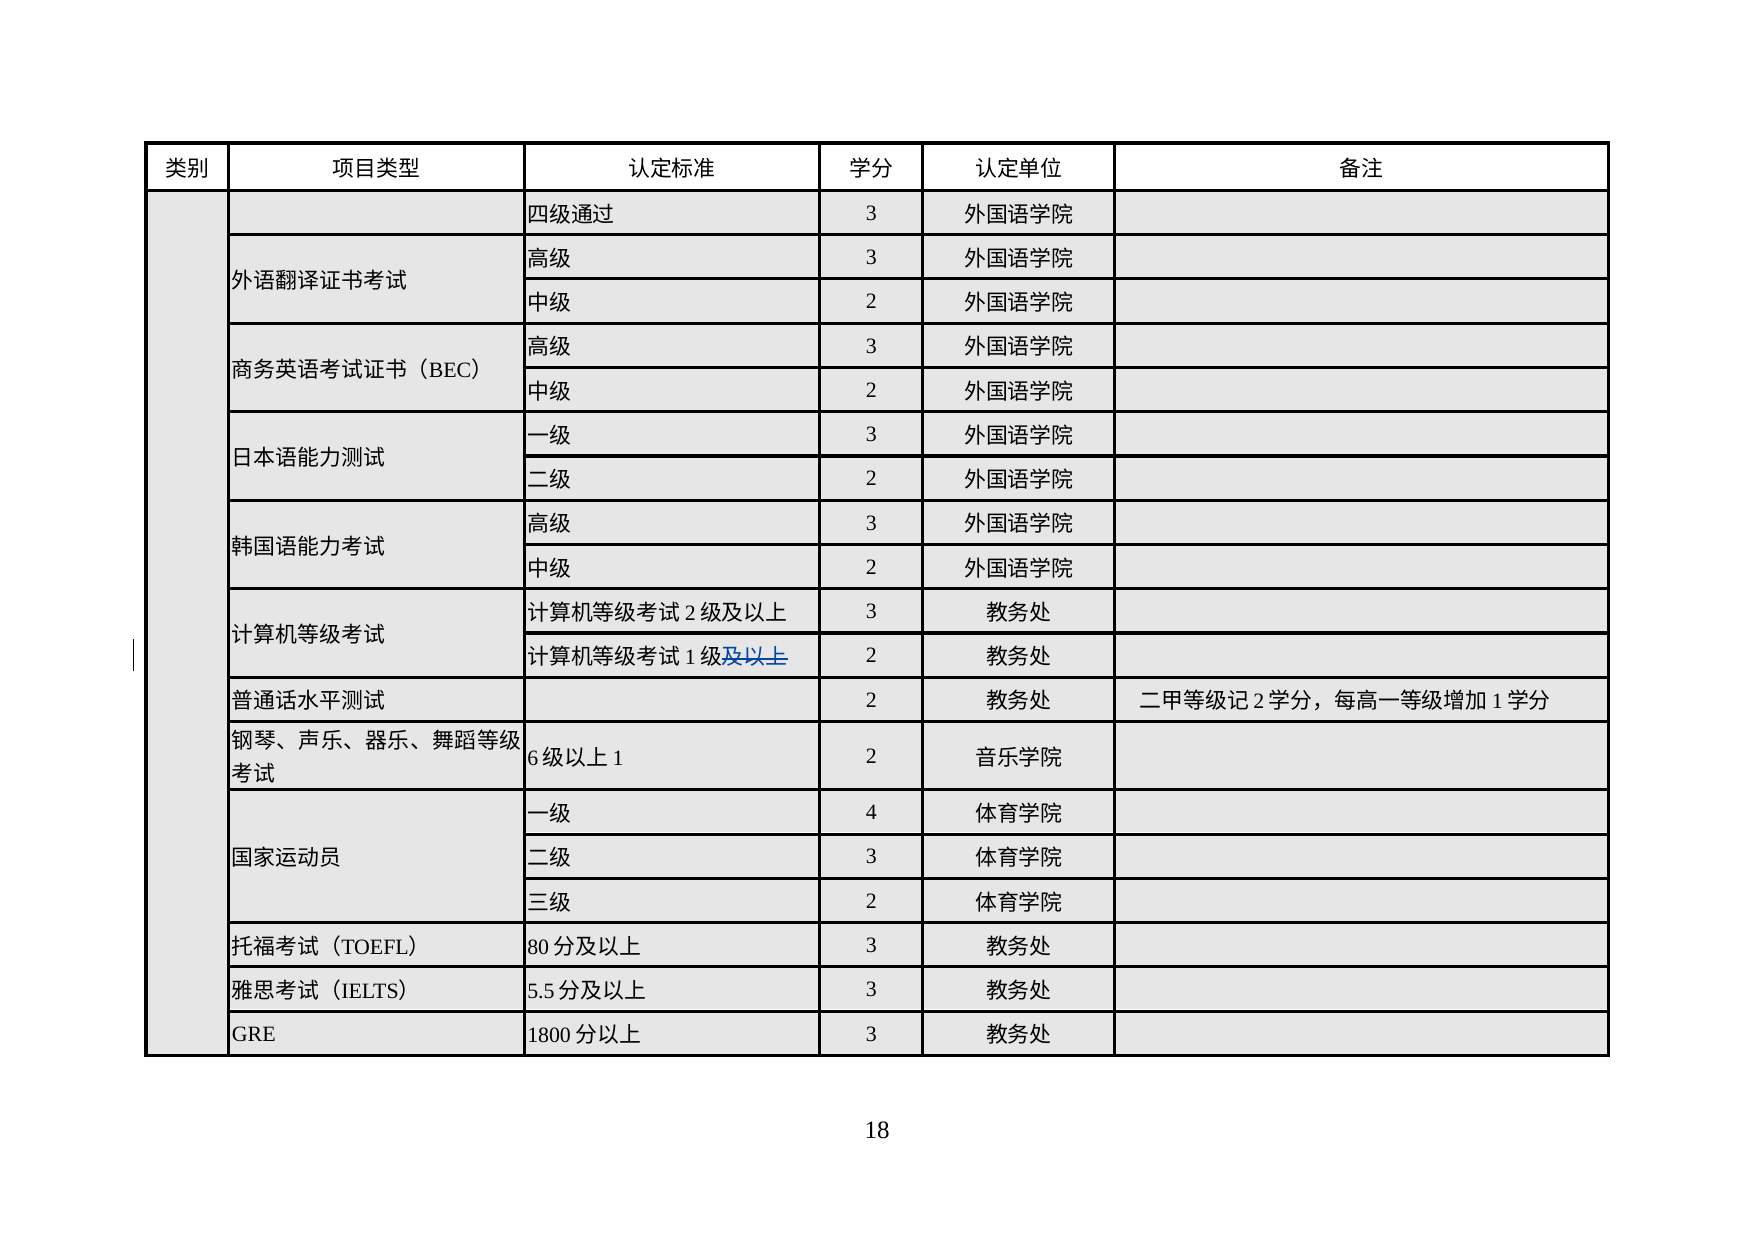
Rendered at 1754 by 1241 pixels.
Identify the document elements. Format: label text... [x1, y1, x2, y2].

table_cell 2 [821, 458, 921, 499]
table_cell 3 [821, 192, 921, 233]
table_cell 3 [821, 236, 921, 277]
table_cell [1116, 369, 1607, 410]
table_cell 三级 [526, 880, 818, 921]
table_cell 1800分以上 [526, 1013, 818, 1054]
table_cell [1116, 924, 1607, 965]
table_cell 二甲等级记2学分，每高一等级增加1学分 [1116, 679, 1607, 720]
table_cell 3 [821, 413, 921, 454]
table_cell [1116, 635, 1607, 676]
table_cell 3 [821, 968, 921, 1009]
table_cell 日本语能力测试 [230, 413, 523, 499]
table_header 项目类型 [230, 145, 523, 189]
table_cell [1116, 280, 1607, 322]
table_cell [1116, 1013, 1607, 1054]
table_cell 外国语学院 [924, 413, 1113, 454]
table_cell 3 [821, 924, 921, 965]
table_cell 外语翻译证书考试 [230, 236, 523, 322]
table_header 认定标准 [526, 145, 818, 189]
table_header 类别 [148, 145, 227, 189]
table_cell 二级 [526, 836, 818, 877]
table_cell 音乐学院 [924, 723, 1113, 788]
table_cell 80分及以上 [526, 924, 818, 965]
table_cell 普通话水平测试 [230, 679, 523, 720]
table_header 认定单位 [924, 145, 1113, 189]
table_cell 商务英语考试证书（BEC） [230, 325, 523, 410]
table_cell [1116, 791, 1607, 832]
table_cell 3 [821, 1013, 921, 1054]
table_cell 中级 [526, 280, 818, 322]
table_cell [1116, 413, 1607, 454]
table_cell 教务处 [924, 924, 1113, 965]
table_cell 外国语学院 [924, 280, 1113, 322]
table_cell 3 [821, 590, 921, 631]
table_cell GRE [230, 1013, 523, 1054]
table_cell [1116, 458, 1607, 499]
table_cell 一级 [526, 791, 818, 832]
table_cell 计算机等级考试 [230, 590, 523, 676]
table_cell 一级 [526, 413, 818, 454]
table_cell [526, 679, 818, 720]
table_cell 2 [821, 635, 921, 676]
table_cell 国家运动员 [230, 791, 523, 921]
table_cell 外国语学院 [924, 458, 1113, 499]
table_cell [1116, 836, 1607, 877]
table_cell 外国语学院 [924, 236, 1113, 277]
table_cell [1116, 546, 1607, 587]
table_cell 外国语学院 [924, 502, 1113, 543]
table_cell 3 [821, 502, 921, 543]
table_cell 3 [821, 325, 921, 366]
table_cell 2 [821, 723, 921, 788]
table_cell 钢琴、声乐、器乐、舞蹈等级考试 [230, 723, 523, 788]
table_cell 4 [821, 791, 921, 832]
table_cell 体育学院 [924, 791, 1113, 832]
table_cell 2 [821, 546, 921, 587]
table_cell 韩国语能力考试 [230, 502, 523, 587]
table_header 学分 [821, 145, 921, 189]
table_cell 雅思考试（IELTS） [230, 968, 523, 1009]
table_cell 体育学院 [924, 836, 1113, 877]
table_cell 二级 [526, 458, 818, 499]
table_cell 教务处 [924, 1013, 1113, 1054]
table_cell [1116, 590, 1607, 631]
table_cell 外国语学院 [924, 546, 1113, 587]
table_cell 外国语学院 [924, 325, 1113, 366]
table_cell 高级 [526, 236, 818, 277]
table_cell 2 [821, 280, 921, 322]
table_cell 教务处 [924, 590, 1113, 631]
table_cell 2 [821, 369, 921, 410]
table_cell 计算机等级考试1级 [526, 635, 818, 676]
table_cell [1116, 236, 1607, 277]
table_cell 教务处 [924, 679, 1113, 720]
table_header 备注 [1116, 145, 1607, 189]
table_cell 教务处 [924, 968, 1113, 1009]
table_cell 外国语学院 [924, 369, 1113, 410]
table_cell [1116, 502, 1607, 543]
table_cell 6级以上1 [526, 723, 818, 788]
table_cell 四级通过 [526, 192, 818, 233]
table_cell 外国语学院 [924, 192, 1113, 233]
table_cell [1116, 723, 1607, 788]
table_cell 3 [821, 836, 921, 877]
table_cell 2 [821, 880, 921, 921]
table_cell 全国大学小语种考试 [230, 192, 523, 233]
table_cell 中级 [526, 369, 818, 410]
table_cell [1116, 325, 1607, 366]
table_cell 2 [821, 679, 921, 720]
table_cell [1116, 192, 1607, 233]
table_cell 5.5分及以上 [526, 968, 818, 1009]
table_cell [1116, 968, 1607, 1009]
table_cell [1116, 880, 1607, 921]
table_cell 高级 [526, 325, 818, 366]
table_cell 高级 [526, 502, 818, 543]
table_cell 托福考试（TOEFL） [230, 924, 523, 965]
table_cell 体育学院 [924, 880, 1113, 921]
table_cell 中级 [526, 546, 818, 587]
table_cell 计算机等级考试2级及以上 [526, 590, 818, 631]
table_cell 教务处 [924, 635, 1113, 676]
